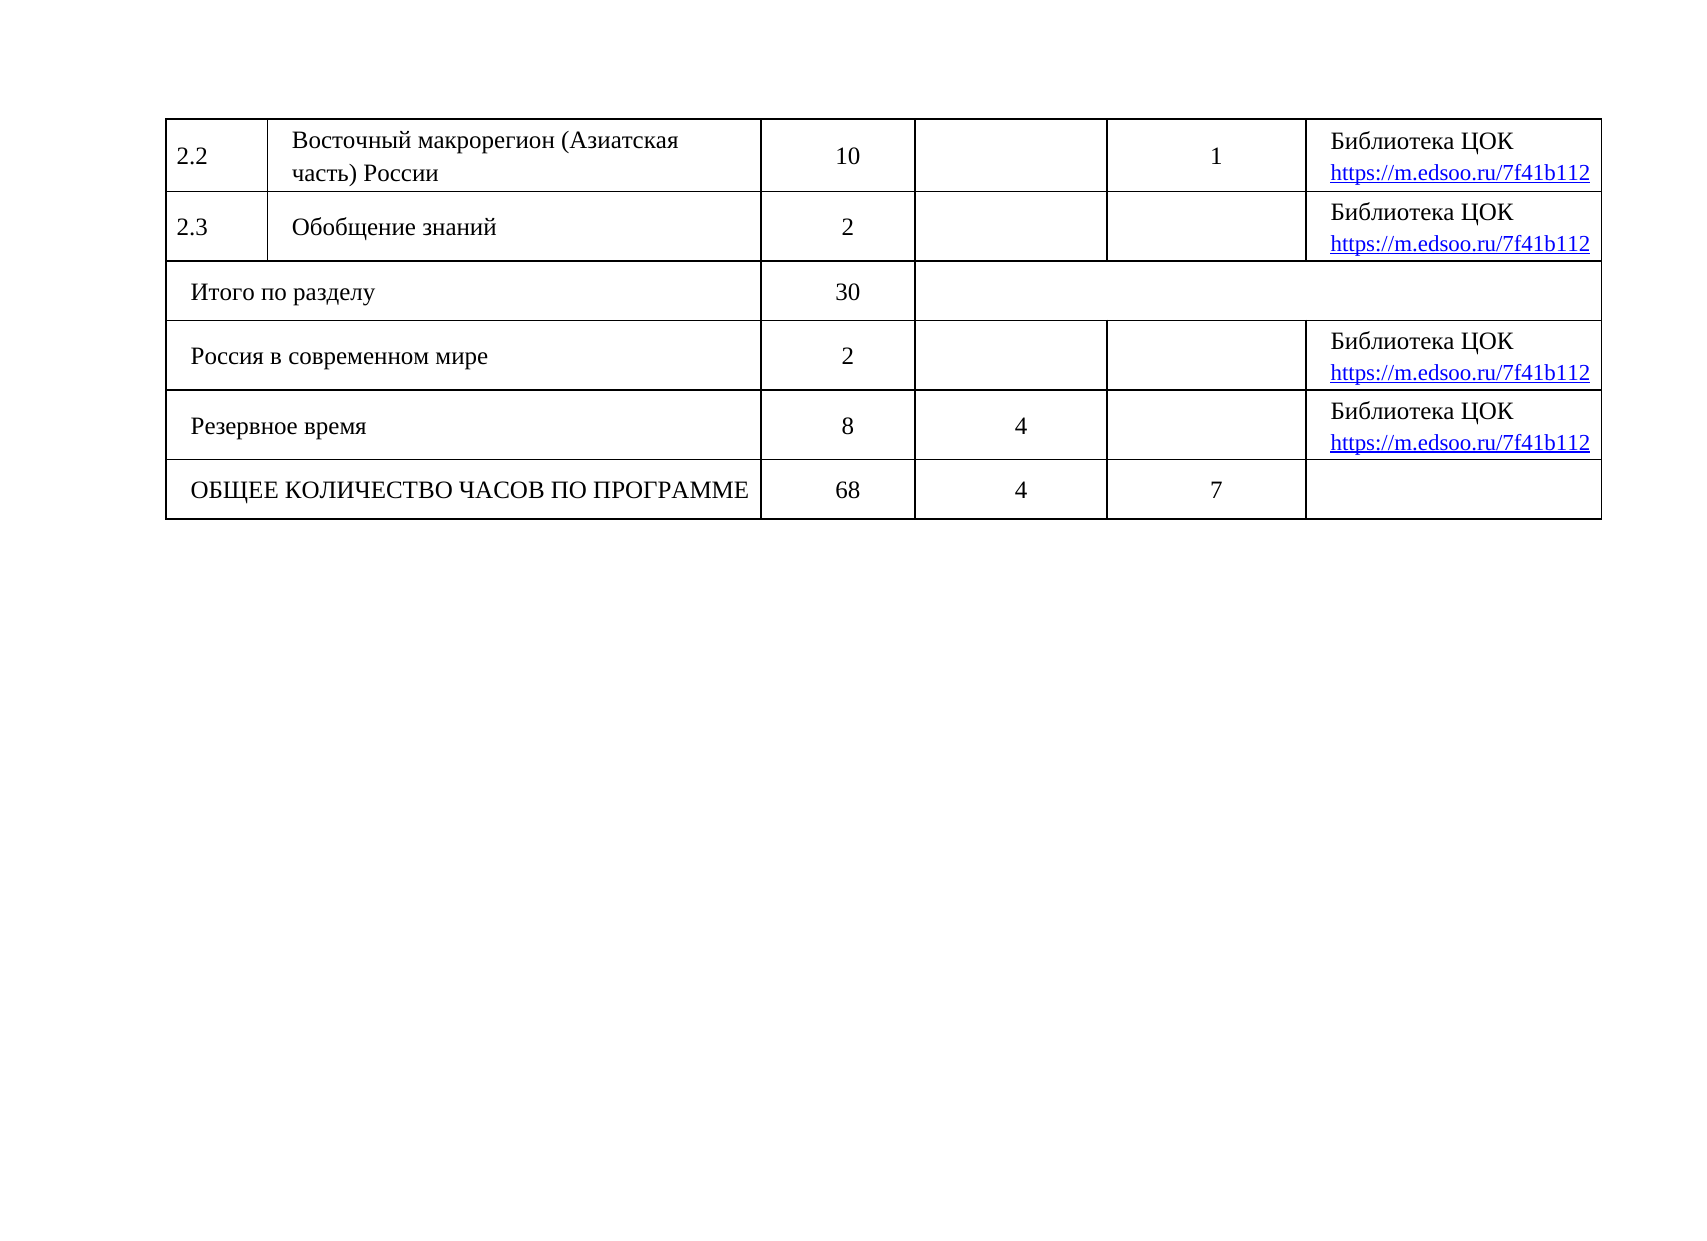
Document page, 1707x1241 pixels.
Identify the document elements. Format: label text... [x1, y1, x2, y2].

table_cell 8 [762, 391, 914, 459]
table_cell 2 [762, 321, 914, 389]
table_cell ОБЩЕЕ КОЛИЧЕСТВО ЧАСОВ ПО ПРОГРАММЕ [167, 460, 760, 518]
table_cell 2.3 [167, 192, 267, 260]
table_cell [916, 321, 1106, 389]
table_cell 4 [916, 391, 1106, 459]
table_cell 2.2 [167, 120, 267, 191]
table_cell 7 [1108, 460, 1305, 518]
table_cell Резервное время [167, 391, 760, 459]
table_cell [1307, 192, 1601, 260]
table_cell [1307, 120, 1601, 191]
table_cell [1108, 391, 1305, 459]
table_cell [916, 262, 1601, 319]
table_cell 10 [762, 120, 914, 191]
table_cell Итого по разделу [167, 262, 760, 319]
table_cell 4 [916, 460, 1106, 518]
table_cell [1108, 192, 1305, 260]
table_cell Россия в современном мире [167, 321, 760, 389]
table_cell 1 [1108, 120, 1305, 191]
table_cell 68 [762, 460, 914, 518]
table_cell Восточный макрорегион (Азиатская часть) России [268, 120, 760, 191]
table_cell Библиотека ЦОК https://m.edsoo.ru/7f41b112 [1307, 321, 1601, 389]
table_cell [1108, 321, 1305, 389]
table_cell [916, 120, 1106, 191]
table_cell 2 [762, 192, 914, 260]
table_cell Обобщение знаний [268, 192, 760, 260]
table_cell Библиотека ЦОК https://m.edsoo.ru/7f41b112 [1307, 391, 1601, 459]
table_cell [916, 192, 1106, 260]
table_cell [1307, 460, 1601, 518]
table_cell 30 [762, 262, 914, 319]
